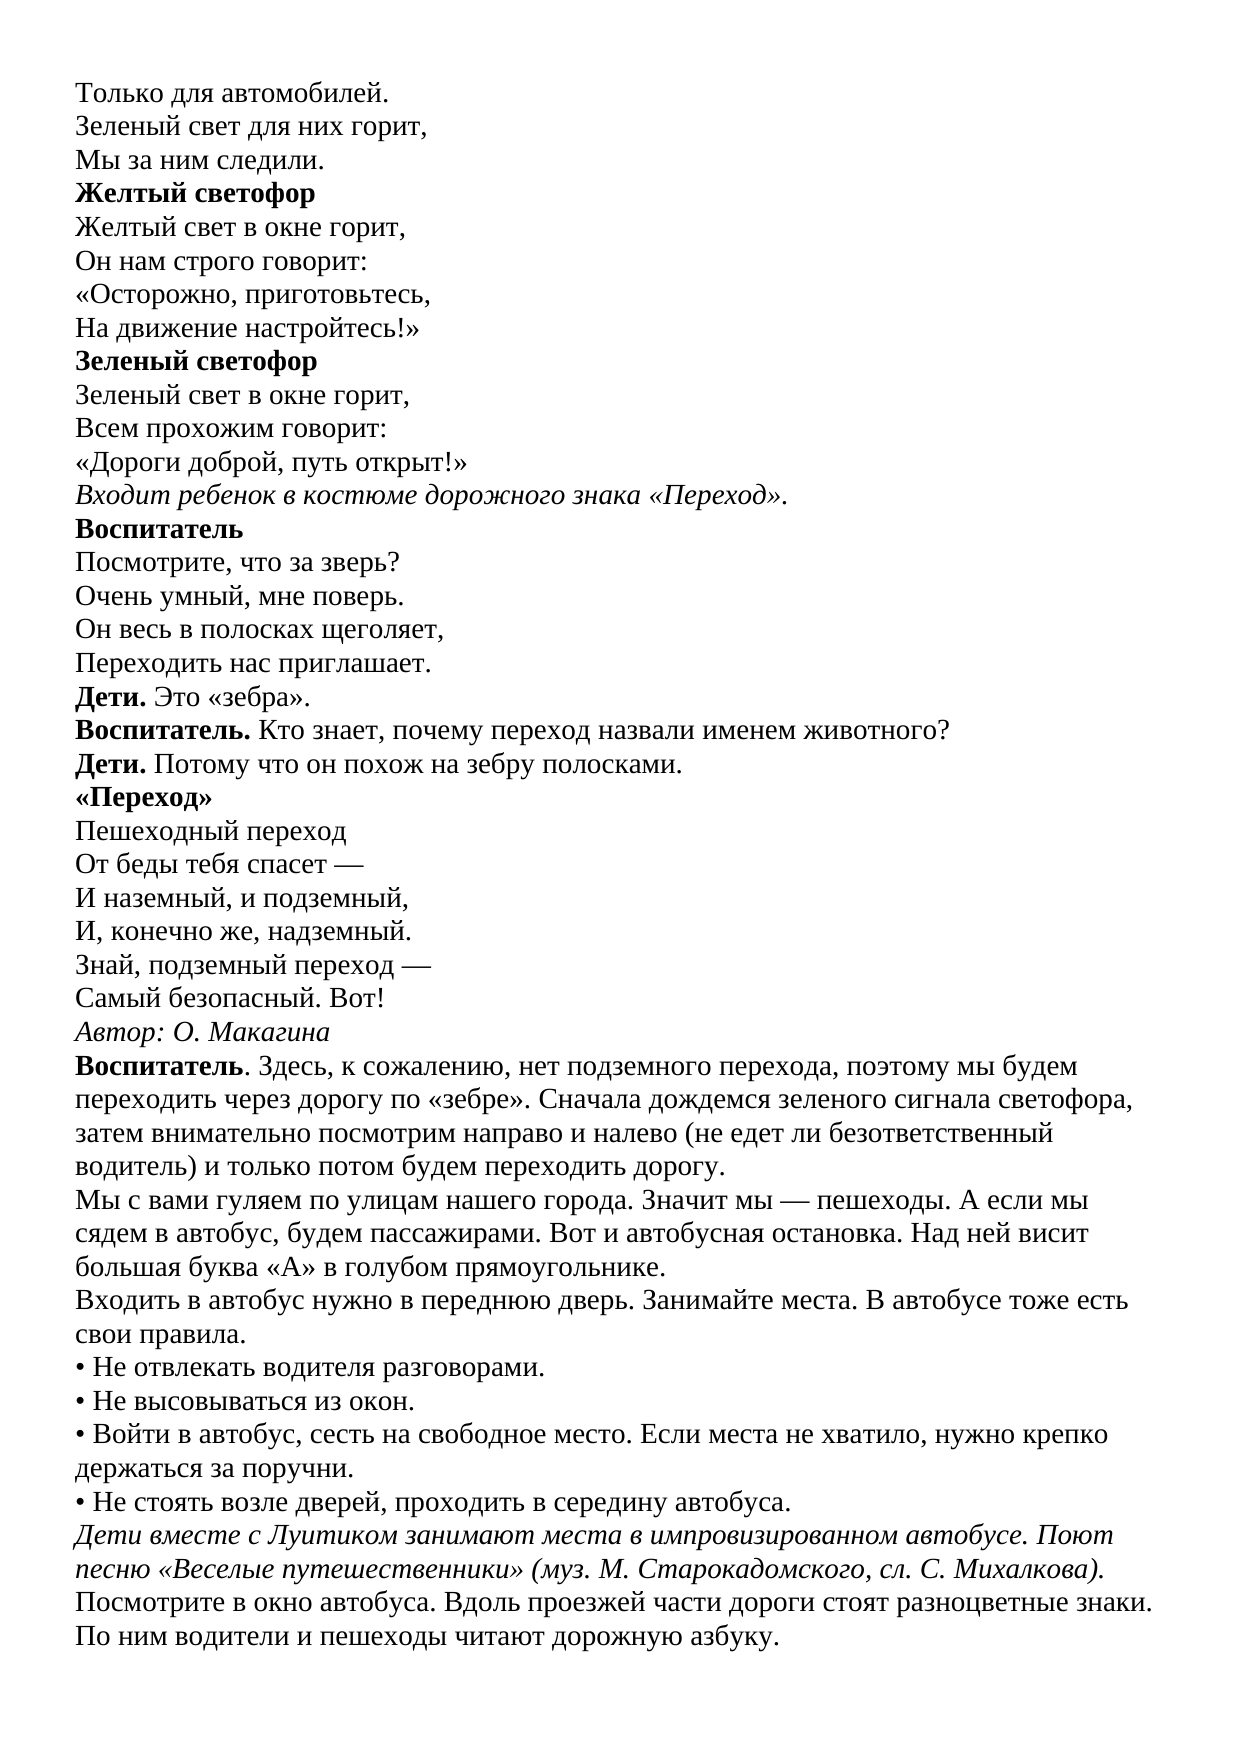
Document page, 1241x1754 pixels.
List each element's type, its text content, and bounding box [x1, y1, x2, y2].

text Входить в автобус нужно в переднюю дверь. Занимайте места. В автобусе тоже есть свои правила. [75, 1282, 1165, 1349]
text Самый безопасный. Вот! [75, 981, 1165, 1014]
text Дети. Потому что он похож на зебру полосками. [75, 746, 1165, 779]
text Он нам строго говорит: [75, 243, 1165, 276]
text Посмотрите в окно автобуса. Вдоль проезжей части дороги стоят разноцветные знаки. По ним водители и пешеходы читают дорожную азбуку. [75, 1584, 1165, 1651]
text Зеленый свет для них горит, [75, 108, 1165, 142]
text Знай, подземный переход — [75, 947, 1165, 981]
text Желтый светофор [75, 176, 1165, 209]
text «Переход» [75, 779, 1165, 813]
text На движение настройтесь!» [75, 310, 1165, 343]
text Пешеходный переход [75, 813, 1165, 846]
text • Не высовываться из окон. [75, 1383, 1165, 1417]
text И, конечно же, надземный. [75, 913, 1165, 947]
text Автор: О. Макагина [75, 1014, 1165, 1048]
text Переходить нас приглашает. [75, 645, 1165, 679]
text Воспитатель. Кто знает, почему переход назвали именем животного? [75, 712, 1165, 746]
text И наземный, и подземный, [75, 880, 1165, 913]
text Желтый свет в окне горит, [75, 209, 1165, 243]
text • Не отвлекать водителя разговорами. [75, 1349, 1165, 1383]
text Воспитатель. Здесь, к сожалению, нет подземного перехода, поэтому мы будем переходить через дорогу по «зебре». Сначала дождемся зеленого сигнала светофора, затем внимательно посмотрим направо и налево (не едет ли безответственный водитель) и только потом будем переходить дорогу. [75, 1048, 1165, 1182]
text Очень умный, мне поверь. [75, 578, 1165, 612]
text «Дороги доброй, путь открыт!» [75, 444, 1165, 477]
text Дети. Это «зебра». [75, 679, 1165, 712]
text Входит ребенок в костюме дорожного знака «Переход». [75, 477, 1165, 511]
text Он весь в полосках щеголяет, [75, 612, 1165, 645]
text Всем прохожим говорит: [75, 410, 1165, 444]
text От беды тебя спасет — [75, 846, 1165, 880]
text Посмотрите, что за зверь? [75, 544, 1165, 578]
text Зеленый свет в окне горит, [75, 377, 1165, 410]
text Дети вместе с Луитиком занимают места в импровизированном автобусе. Поют песню «Веселые путешественники» (муз. М. Старокадомского, сл. С. Михалкова). [75, 1517, 1165, 1584]
text Зеленый светофор [75, 343, 1165, 377]
text Только для автомобилей. [75, 75, 1165, 108]
text Воспитатель [75, 511, 1165, 544]
text • Войти в автобус, сесть на свободное место. Если места не хватило, нужно крепко держаться за поручни. [75, 1417, 1165, 1484]
text «Осторожно, приготовьтесь, [75, 276, 1165, 310]
text Мы за ним следили. [75, 142, 1165, 176]
text Мы с вами гуляем по улицам нашего города. Значит мы — пешеходы. А если мы сядем в автобус, будем пассажирами. Вот и автобусная остановка. Над ней висит большая буква «А» в голубом прямоугольнике. [75, 1182, 1165, 1282]
text • Не стоять возле дверей, проходить в середину автобуса. [75, 1484, 1165, 1517]
